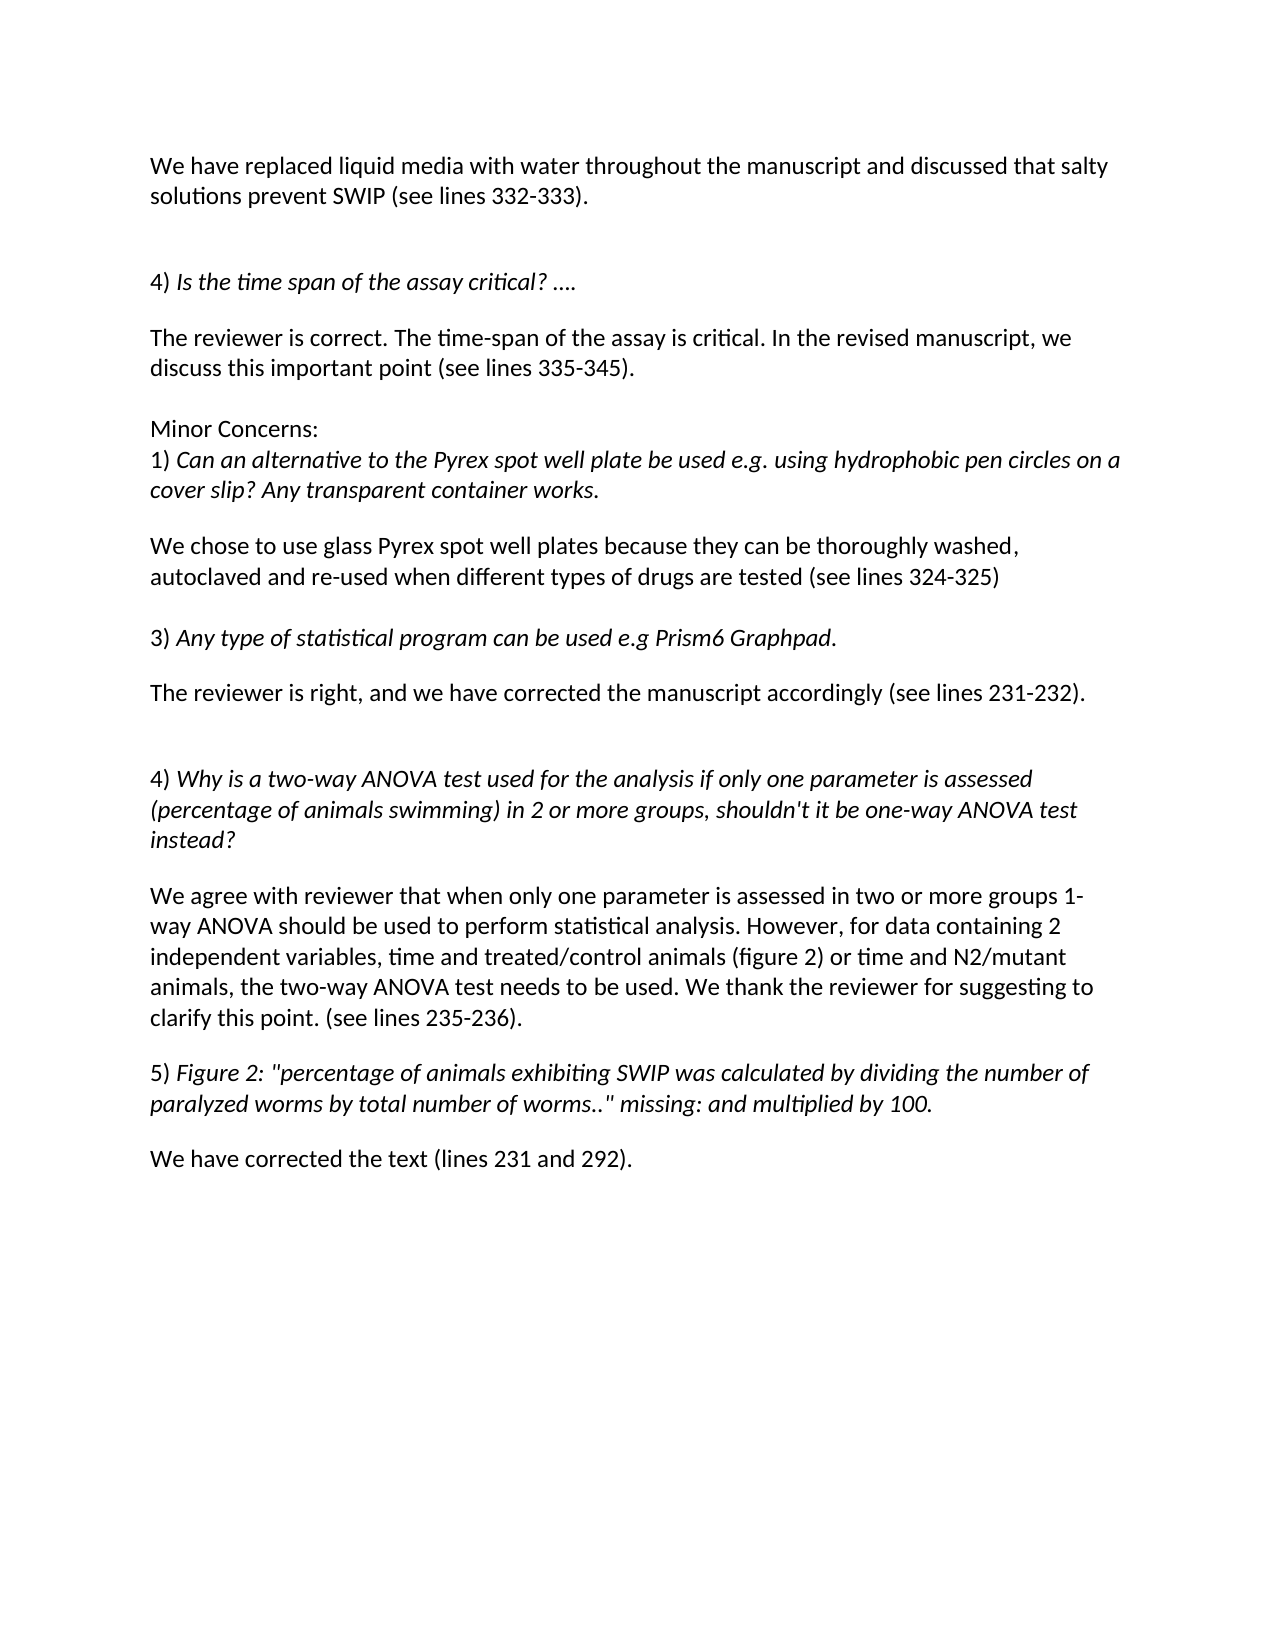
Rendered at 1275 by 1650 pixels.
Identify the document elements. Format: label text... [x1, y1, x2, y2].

text We chose to use glass Pyrex spot well plates because they can be thoroughly washed, autoclaved and re-used when different types of drugs are tested (see lines 324-325) 3) Any type of statistical program can be used e.g Prism6 Graphpad. [150, 530, 1125, 652]
text 5) Figure 2: "percentage of animals exhibiting SWIP was calculated by dividing the number of paralyzed worms by total number of worms.." missing: and multiplied by 100. [150, 1057, 1125, 1118]
text 4) Why is a two-way ANOVA test used for the analysis if only one parameter is assessed (percentage of animals swimming) in 2 or more groups, shouldn't it be one-way ANOVA test instead? [150, 733, 1125, 855]
text The reviewer is correct. The time-span of the assay is critical. In the revised manuscript, we discuss this important point (see lines 335-345). Minor Concerns: 1) Can an alternative to the Pyrex spot well plate be used e.g. using hydrophobic pen circles on a cover slip? Any transparent container works. [150, 322, 1125, 505]
text The reviewer is right, and we have corrected the manuscript accordingly (see lines 231-232). [150, 677, 1125, 708]
text We agree with reviewer that when only one parameter is assessed in two or more groups 1-way ANOVA should be used to perform statistical analysis. However, for data containing 2 independent variables, time and treated/control animals (figure 2) or time and N2/mutant animals, the two-way ANOVA test needs to be used. We thank the reviewer for suggesting to clarify this point. (see lines 235-236). [150, 880, 1125, 1032]
text 4) Is the time span of the assay critical? …. [150, 236, 1125, 297]
text We have replaced liquid media with water throughout the manuscript and discussed that salty solutions prevent SWIP (see lines 332-333). [150, 150, 1125, 211]
text We have corrected the text (lines 231 and 292). [150, 1143, 1125, 1202]
